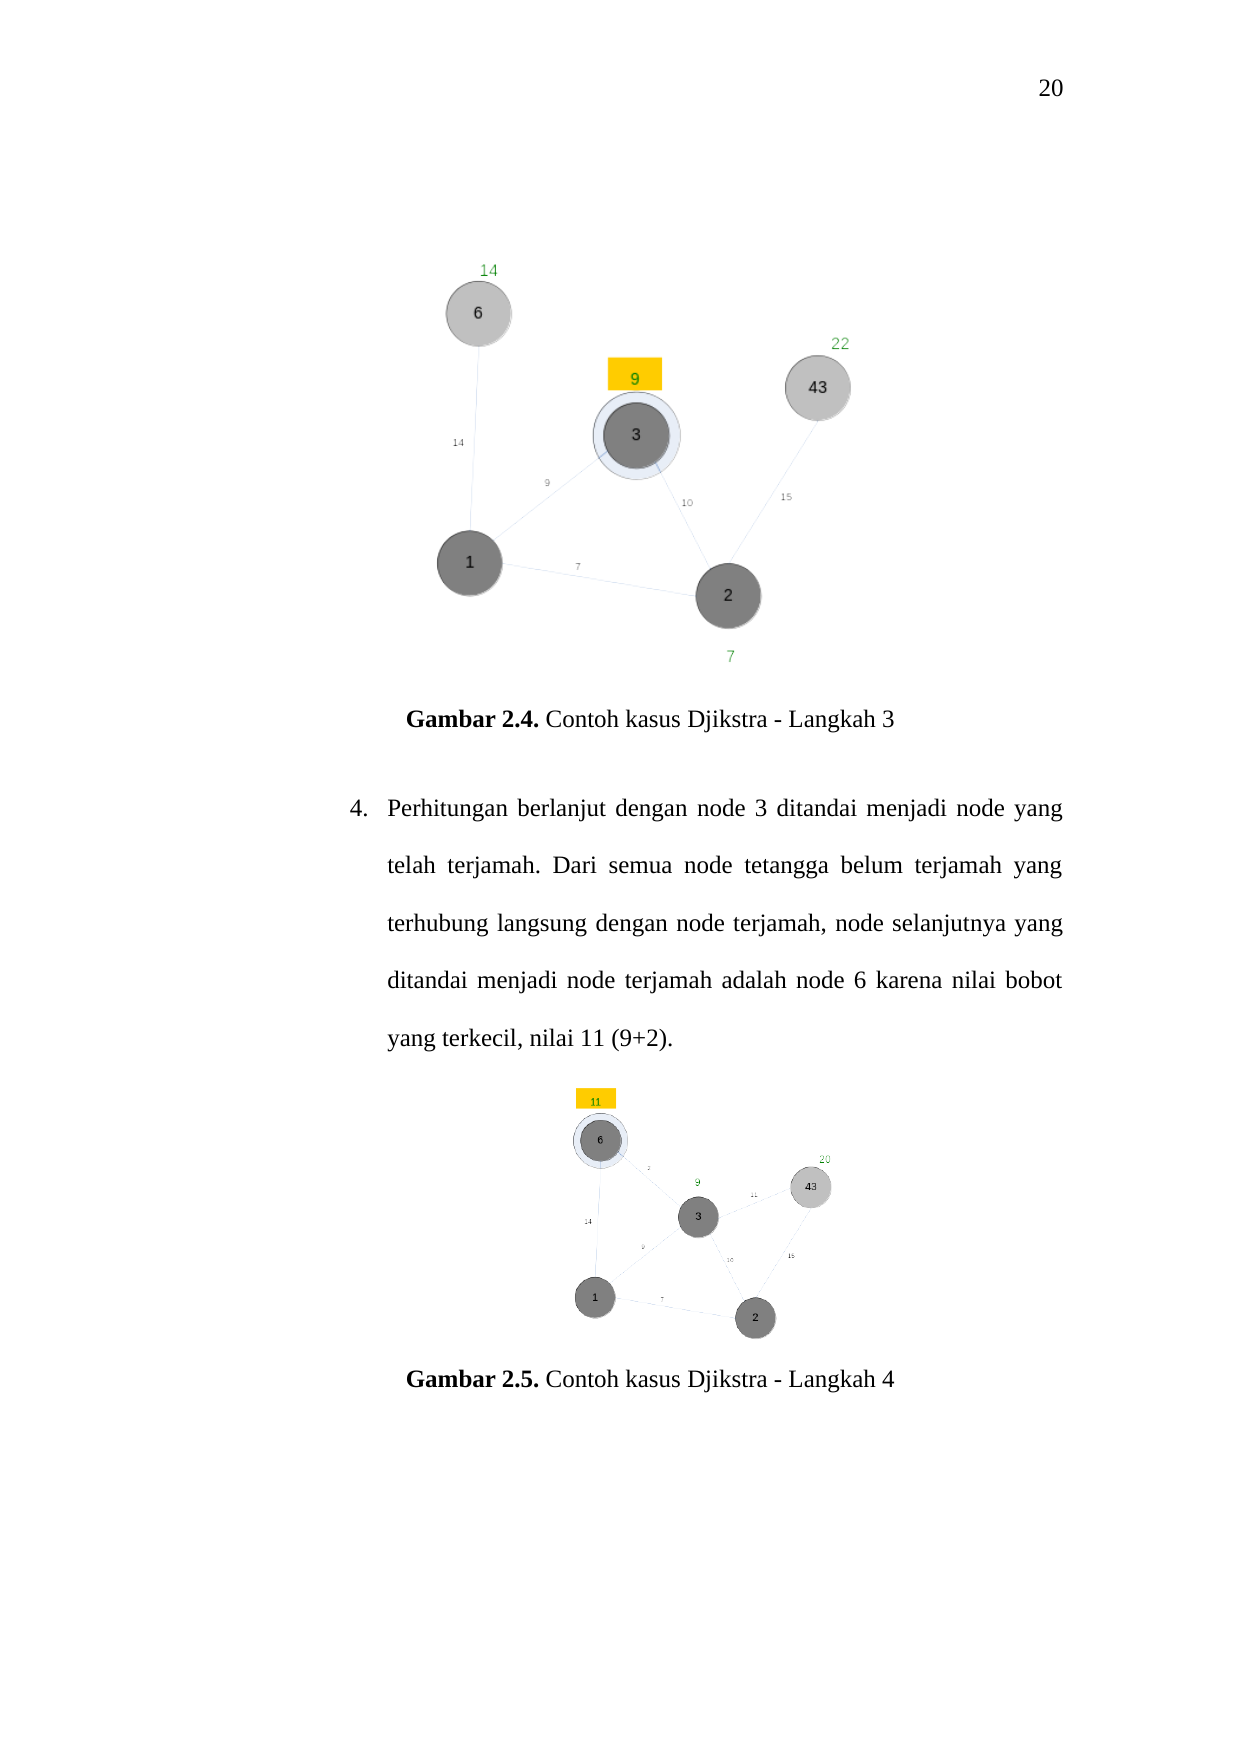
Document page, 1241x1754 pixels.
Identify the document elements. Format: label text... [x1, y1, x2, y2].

text Gambar 2.4. Contoh kasus Djikstra - Langkah 3 [237, 704, 1063, 733]
list Perhitungan berlanjut dengan node 3 ditandai menjadi node yang telah terjamah. Dari semua node tetangga belum terjamah yang terhubung langsung dengan node terjamah, node selanjutnya yang ditandai menjadi node terjamah adalah node 6 karena nilai bobot yang terkecil, nilai 11 (9+2). [349, 793, 1063, 1052]
text Gambar 2.5. Contoh kasus Djikstra - Langkah 4 [237, 1364, 1063, 1393]
